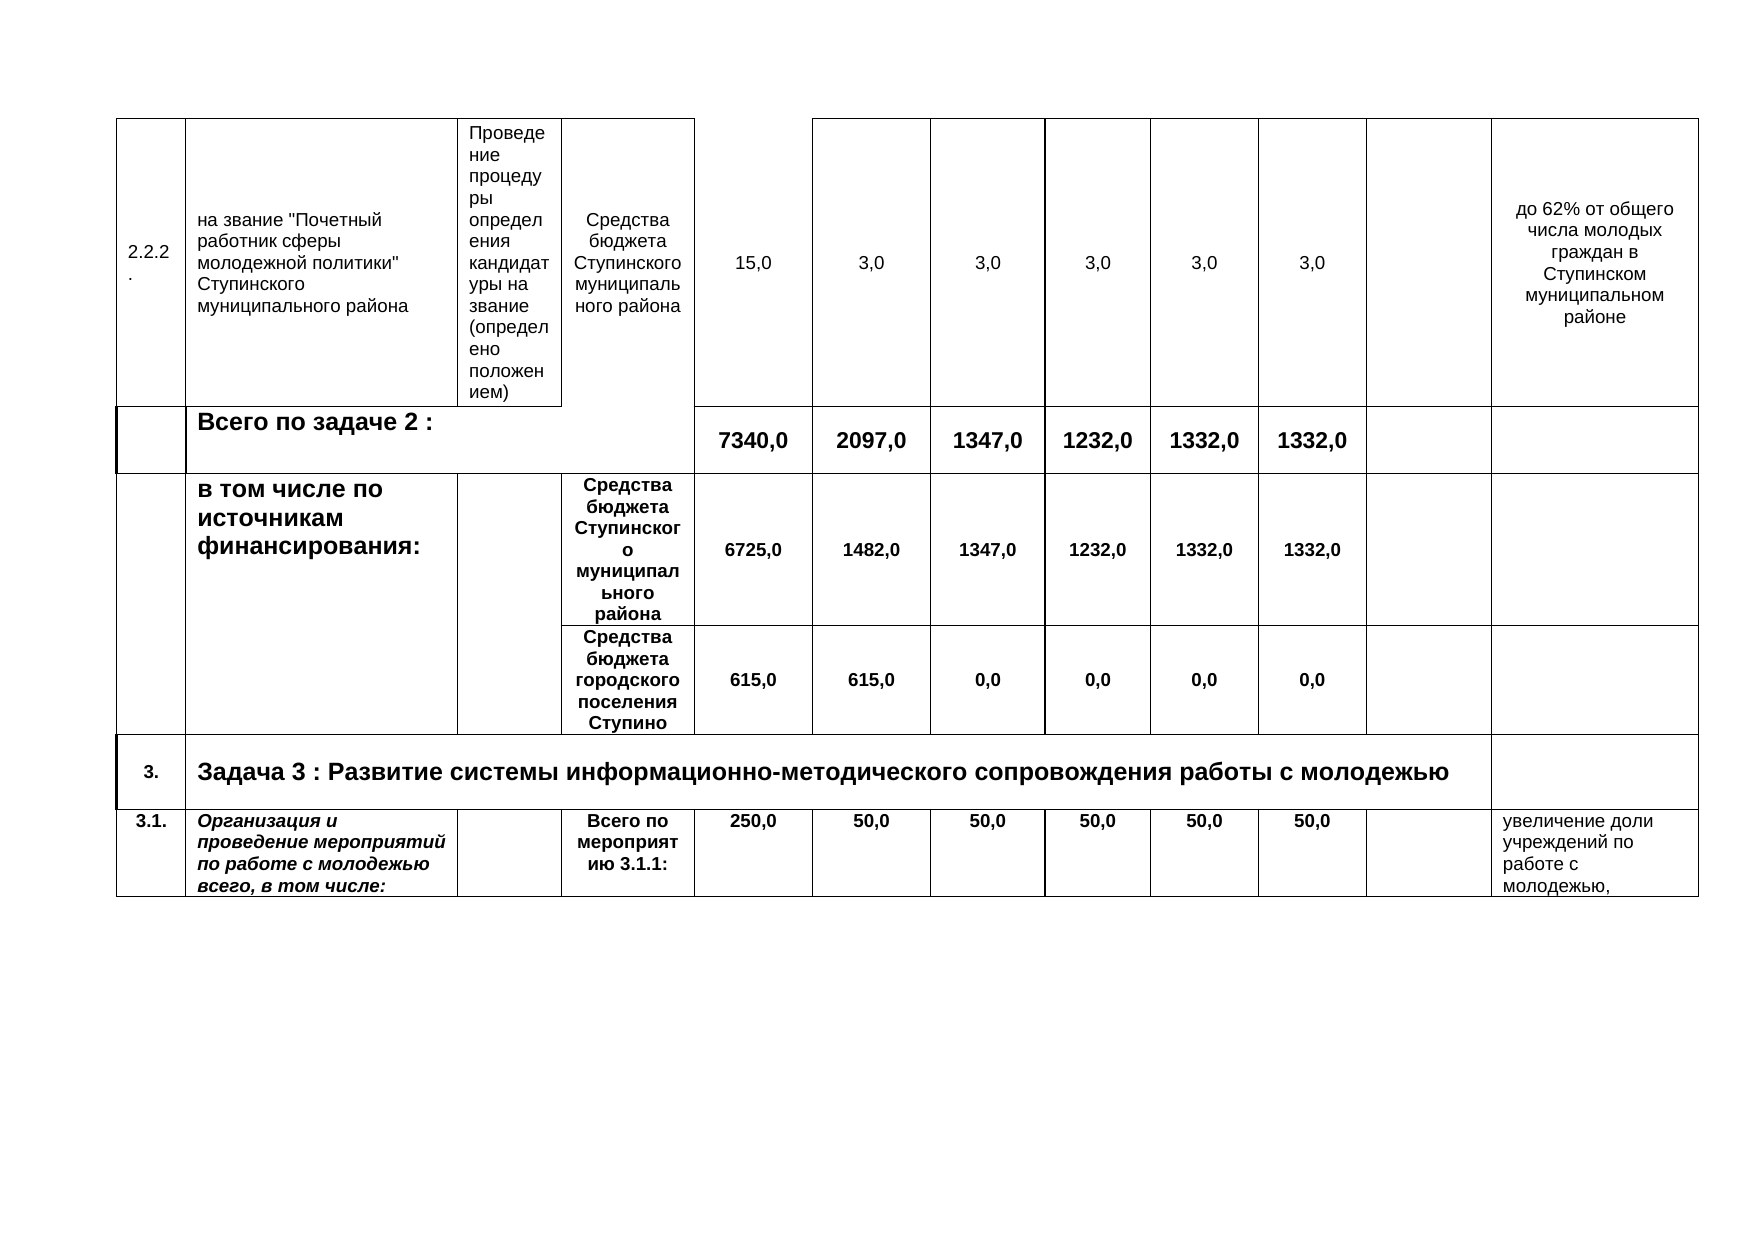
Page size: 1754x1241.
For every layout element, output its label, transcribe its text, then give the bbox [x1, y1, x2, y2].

table_cell Средства бюджета Ступинского муниципального района [562, 474, 694, 625]
table_cell 3,0 [1259, 119, 1366, 406]
table_cell 615,0 [695, 626, 812, 734]
table_cell 1232,0 [1046, 407, 1150, 473]
table_cell 50,0 [813, 810, 930, 896]
table_cell 1332,0 [1151, 407, 1258, 473]
table_cell в том числе по источникам финансирования: [186, 474, 457, 734]
table_cell [1367, 810, 1491, 896]
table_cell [1492, 810, 1698, 896]
table_cell 50,0 [1046, 810, 1150, 896]
table_cell 3,0 [931, 119, 1044, 406]
table_cell 250,0 [695, 810, 812, 896]
table_cell 3,0 [1046, 119, 1150, 406]
table_cell 3. [118, 735, 185, 809]
table_cell [458, 810, 561, 896]
table_cell 0,0 [1151, 626, 1258, 734]
table_cell Задача 3 : Развитие системы информационно-методического сопровождения работы с молодежью [186, 735, 1491, 809]
table_cell Проведение процедуры определения кандидатуры на звание (определено положением) [458, 119, 561, 406]
table_cell [117, 474, 185, 734]
table_cell 3.1. [117, 810, 185, 896]
table_cell [1367, 407, 1491, 473]
table_cell [1492, 626, 1698, 734]
table_cell 1347,0 [931, 407, 1044, 473]
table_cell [562, 119, 694, 406]
table_cell [1492, 474, 1698, 625]
table_cell Организация и проведение мероприятий по работе с молодежью всего, в том числе: [186, 810, 457, 896]
table_cell 1232,0 [1046, 474, 1150, 625]
table_cell 2097,0 [813, 407, 930, 473]
table_cell 50,0 [1259, 810, 1366, 896]
table_cell 3,0 [1151, 119, 1258, 406]
table_cell [1367, 474, 1491, 625]
table_cell [1367, 626, 1491, 734]
table_cell 50,0 [931, 810, 1044, 896]
table_cell 1347,0 [931, 474, 1044, 625]
table_cell 0,0 [1259, 626, 1366, 734]
table_cell 1332,0 [1259, 407, 1366, 473]
table_cell 7340,0 [695, 407, 812, 473]
table_cell 1482,0 [813, 474, 930, 625]
table_cell [1492, 735, 1698, 809]
table_cell 2.2.2. [117, 119, 185, 406]
table_cell Всего по задаче 2 : [187, 406, 694, 473]
table_cell [458, 474, 561, 734]
table_cell 1332,0 [1259, 474, 1366, 625]
table_cell 6725,0 [695, 474, 812, 625]
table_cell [1492, 119, 1698, 406]
table_cell 1332,0 [1151, 474, 1258, 625]
table_cell 50,0 [1151, 810, 1258, 896]
table_cell 0,0 [931, 626, 1044, 734]
table_cell 0,0 [1046, 626, 1150, 734]
table_cell Средства бюджета городского поселения Ступино [562, 626, 694, 734]
table_cell на звание "Почетный работник сферы молодежной политики" Ступинского муниципального района [186, 119, 457, 406]
table_cell 615,0 [813, 626, 930, 734]
table_cell 15,0 [695, 118, 812, 406]
table_cell 3,0 [813, 119, 930, 406]
table_cell [1492, 407, 1698, 473]
table_cell [118, 407, 185, 473]
table_cell Всего по мероприятию 3.1.1: [562, 810, 694, 896]
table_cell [1367, 119, 1491, 406]
